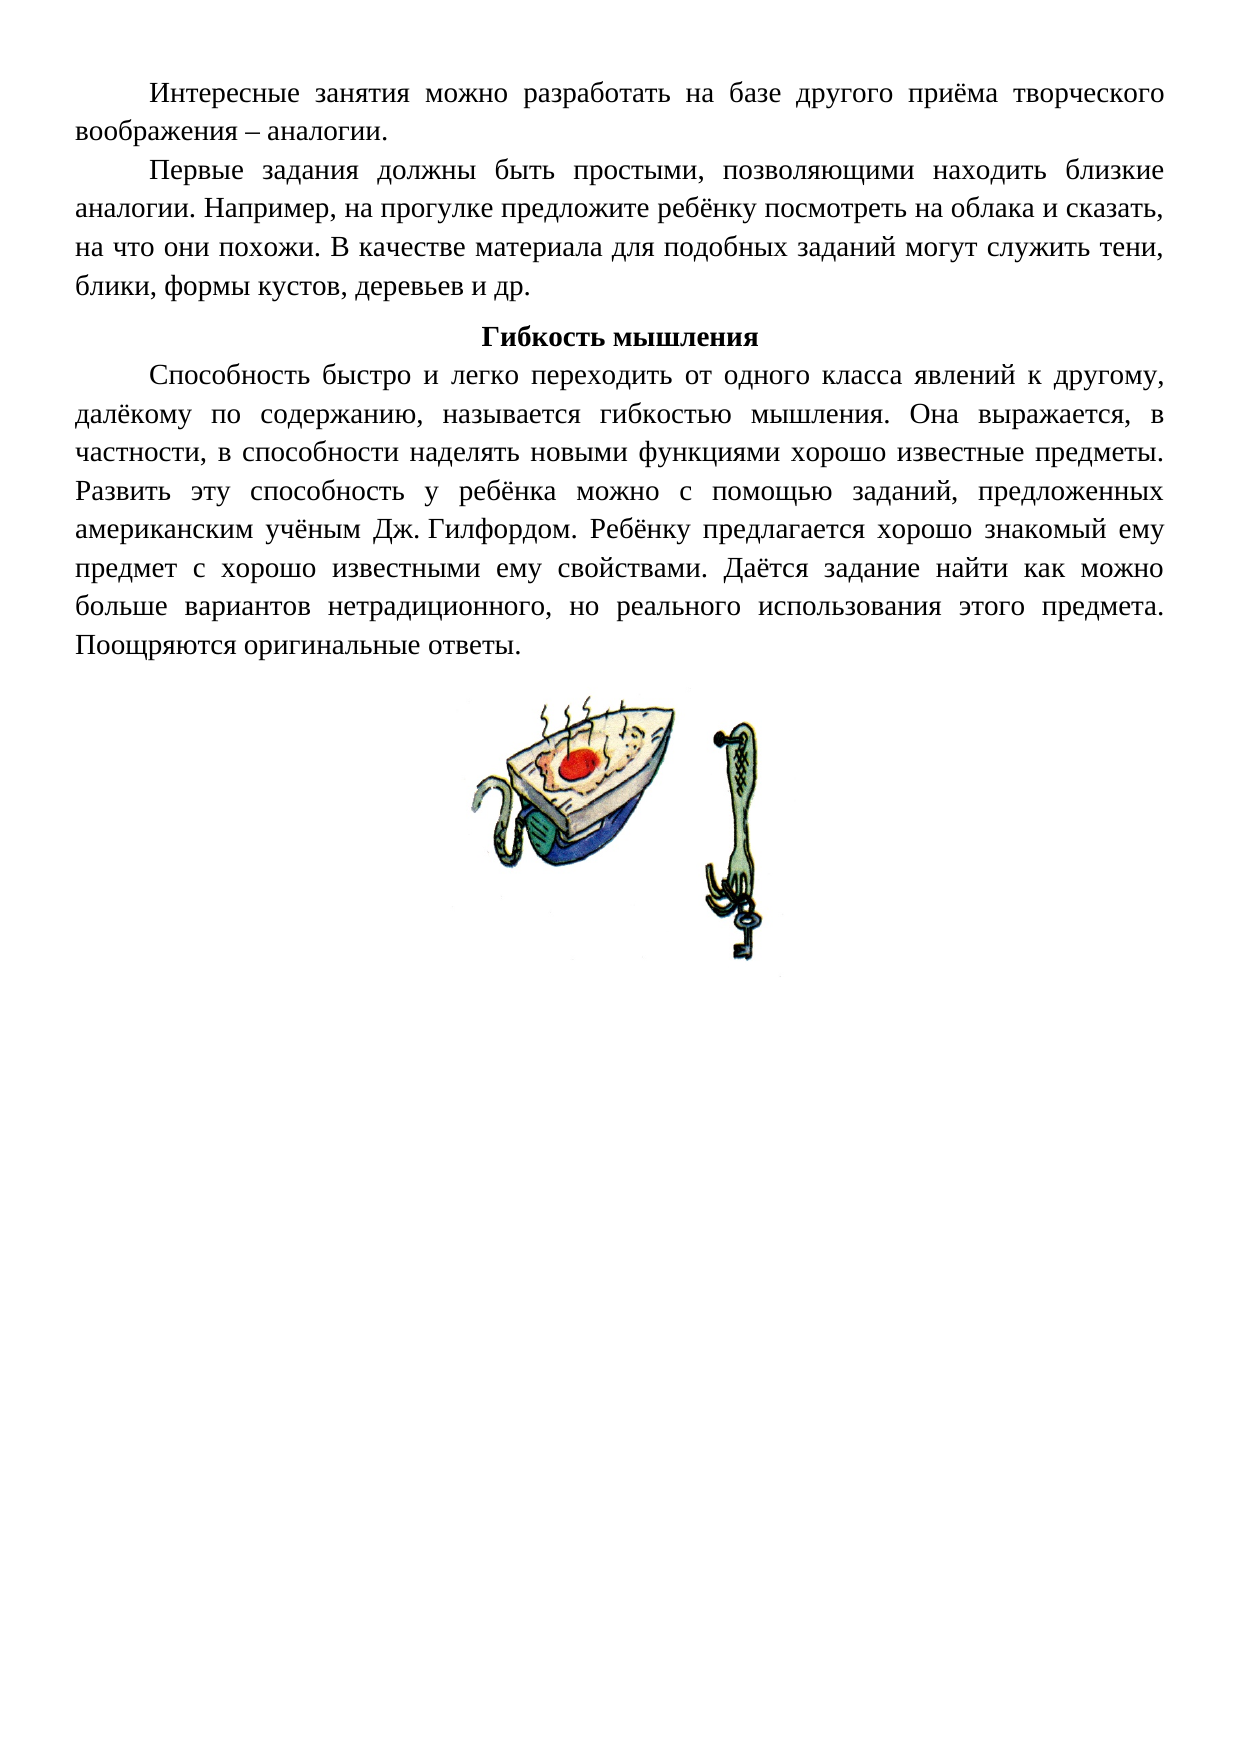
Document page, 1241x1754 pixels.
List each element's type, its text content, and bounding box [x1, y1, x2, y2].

text Гибкость мышления [75, 319, 1165, 352]
picture [444, 665, 796, 988]
text Способность быстро и легко переходить от одного класса явлений к другому, далёкому по содержанию, называется гибкостью мышления. Она выражается, в частности, в способности наделять новыми функциями хорошо известные предметы. Развить эту способность у ребёнка можно с помощью заданий, предложенных американским учёным Дж. Гилфордом. Ребёнку предлагается хорошо знакомый ему предмет с хорошо известными ему свойствами. Даётся задание найти как можно больше вариантов нетрадиционного, но реального использования этого предмета. Поощряются оригинальные ответы. [75, 357, 1165, 661]
text Первые задания должны быть простыми, позволяющими находить близкие аналогии. Например, на прогулке предложите ребёнку посмотреть на облака и сказать, на что они похожи. В качестве материала для подобных заданий могут служить тени, блики, формы кустов, деревьев и др. [75, 152, 1165, 301]
text Интересные занятия можно разработать на базе другого приёма творческого воображения – аналогии. [75, 75, 1165, 147]
